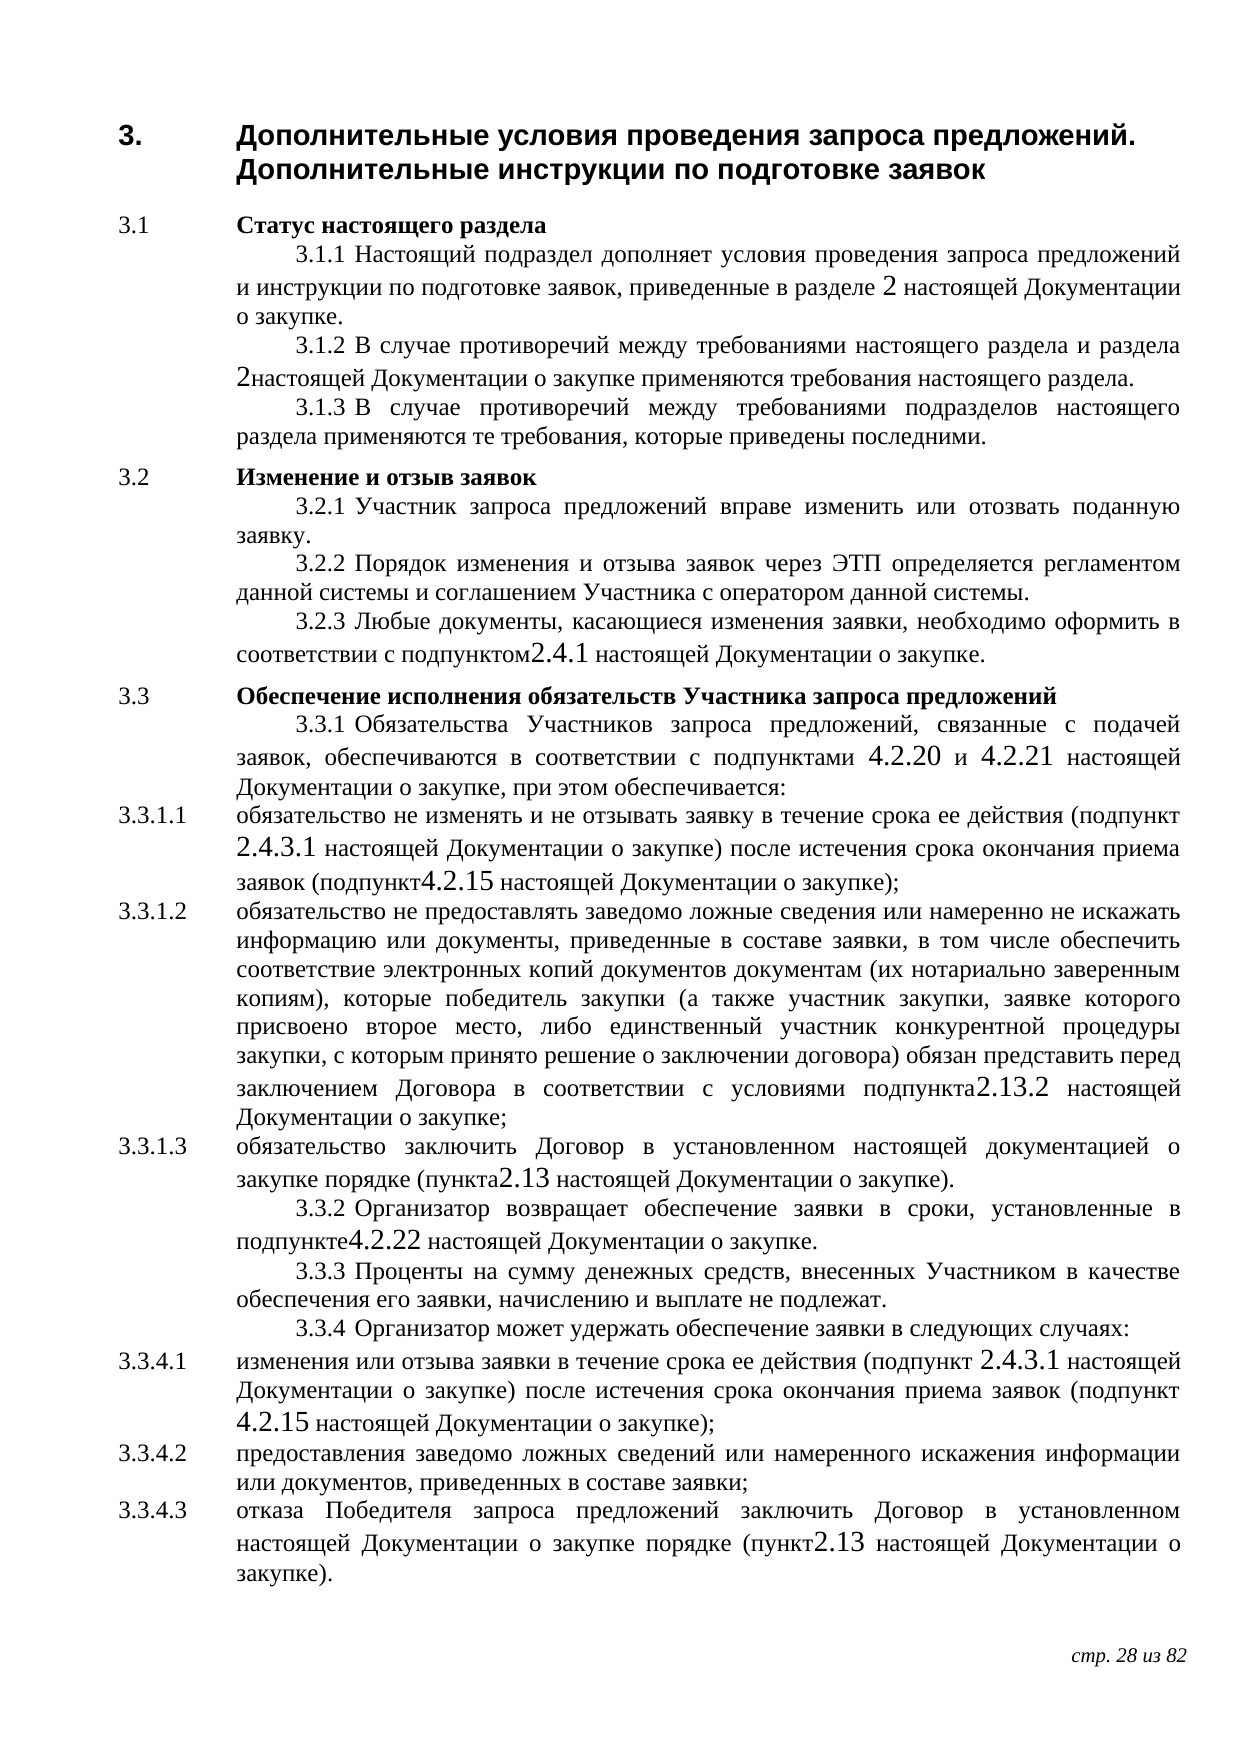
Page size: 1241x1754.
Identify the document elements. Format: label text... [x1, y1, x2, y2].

text В случае противоречий между требованиями подразделов настоящего раздела применяются те требования, которые приведены последними. [236, 392, 1181, 450]
text отказа Победителя запроса предложений заключить Договор в установленном настоящей Документации о закупке порядке (пункт2.13 настоящей Документации о закупке). [118, 1495, 1181, 1586]
text В случае противоречий между требованиями настоящего раздела и раздела 2настоящей Документации о закупке применяются требования настоящего раздела. [236, 330, 1181, 392]
text обязательство не изменять и не отзывать заявку в течение срока ее действия (подпункт 2.4.3.1 настоящей Документации о закупке) после истечения срока окончания приема заявок (подпункт4.2.15 настоящей Документации о закупке); [118, 801, 1181, 896]
text Организатор может удержать обеспечение заявки в следующих случаях: [236, 1313, 1181, 1342]
text обязательство заключить Договор в установленном настоящей документацией о закупке порядке (пункта2.13 настоящей Документации о закупке). [118, 1131, 1181, 1193]
text обязательство не предоставлять заведомо ложные сведения или намеренно не искажать информацию или документы, приведенные в составе заявки, в том числе обеспечить соответствие электронных копий документов документам (их нотариально заверенным копиям), которые победитель закупки (а также участник закупки, заявке которого присвоено второе место, либо единственный участник конкурентной процедуры закупки, с которым принято решение о заключении договора) обязан представить перед заключением Договора в соответствии с условиями подпункта2.13.2 настоящей Документации о закупке; [118, 896, 1181, 1131]
text Организатор возвращает обеспечение заявки в сроки, установленные в подпункте4.2.22 настоящей Документации о закупке. [236, 1193, 1181, 1256]
text Проценты на сумму денежных средств, внесенных Участником в качестве обеспечения его заявки, начислению и выплате не подлежат. [236, 1256, 1181, 1313]
text Настоящий подраздел дополняет условия проведения запроса предложений и инструкции по подготовке заявок, приведенные в разделе 2 настоящей Документации о закупке. [236, 239, 1181, 330]
text изменения или отзыва заявки в течение срока ее действия (подпункт 2.4.3.1 настоящей Документации о закупке) после истечения срока окончания приема заявок (подпункт 4.2.15 настоящей Документации о закупке); [118, 1342, 1181, 1438]
text Обязательства Участников запроса предложений, связанные с подачей заявок, обеспечиваются в соответствии с подпунктами 4.2.20 и 4.2.21 настоящей Документации о закупке, при этом обеспечивается: [236, 709, 1181, 801]
subtitle Изменение и отзыв заявок [118, 462, 1181, 491]
subtitle Статус настоящего раздела [118, 210, 1181, 239]
text Любые документы, касающиеся изменения заявки, необходимо оформить в соответствии с подпунктом2.4.1 настоящей Документации о закупке. [236, 606, 1181, 668]
subtitle Обеспечение исполнения обязательств Участника запроса предложений [118, 681, 1181, 709]
text Участник запроса предложений вправе изменить или отозвать поданную заявку. [236, 491, 1181, 548]
text предоставления заведомо ложных сведений или намеренного искажения информации или документов, приведенных в составе заявки; [118, 1438, 1181, 1495]
text Порядок изменения и отзыва заявок через ЭТП определяется регламентом данной системы и соглашением Участника с оператором данной системы. [236, 548, 1181, 606]
subtitle Дополнительные условия проведения запроса предложений. Дополнительные инструкции по подготовке заявок [118, 118, 1181, 185]
